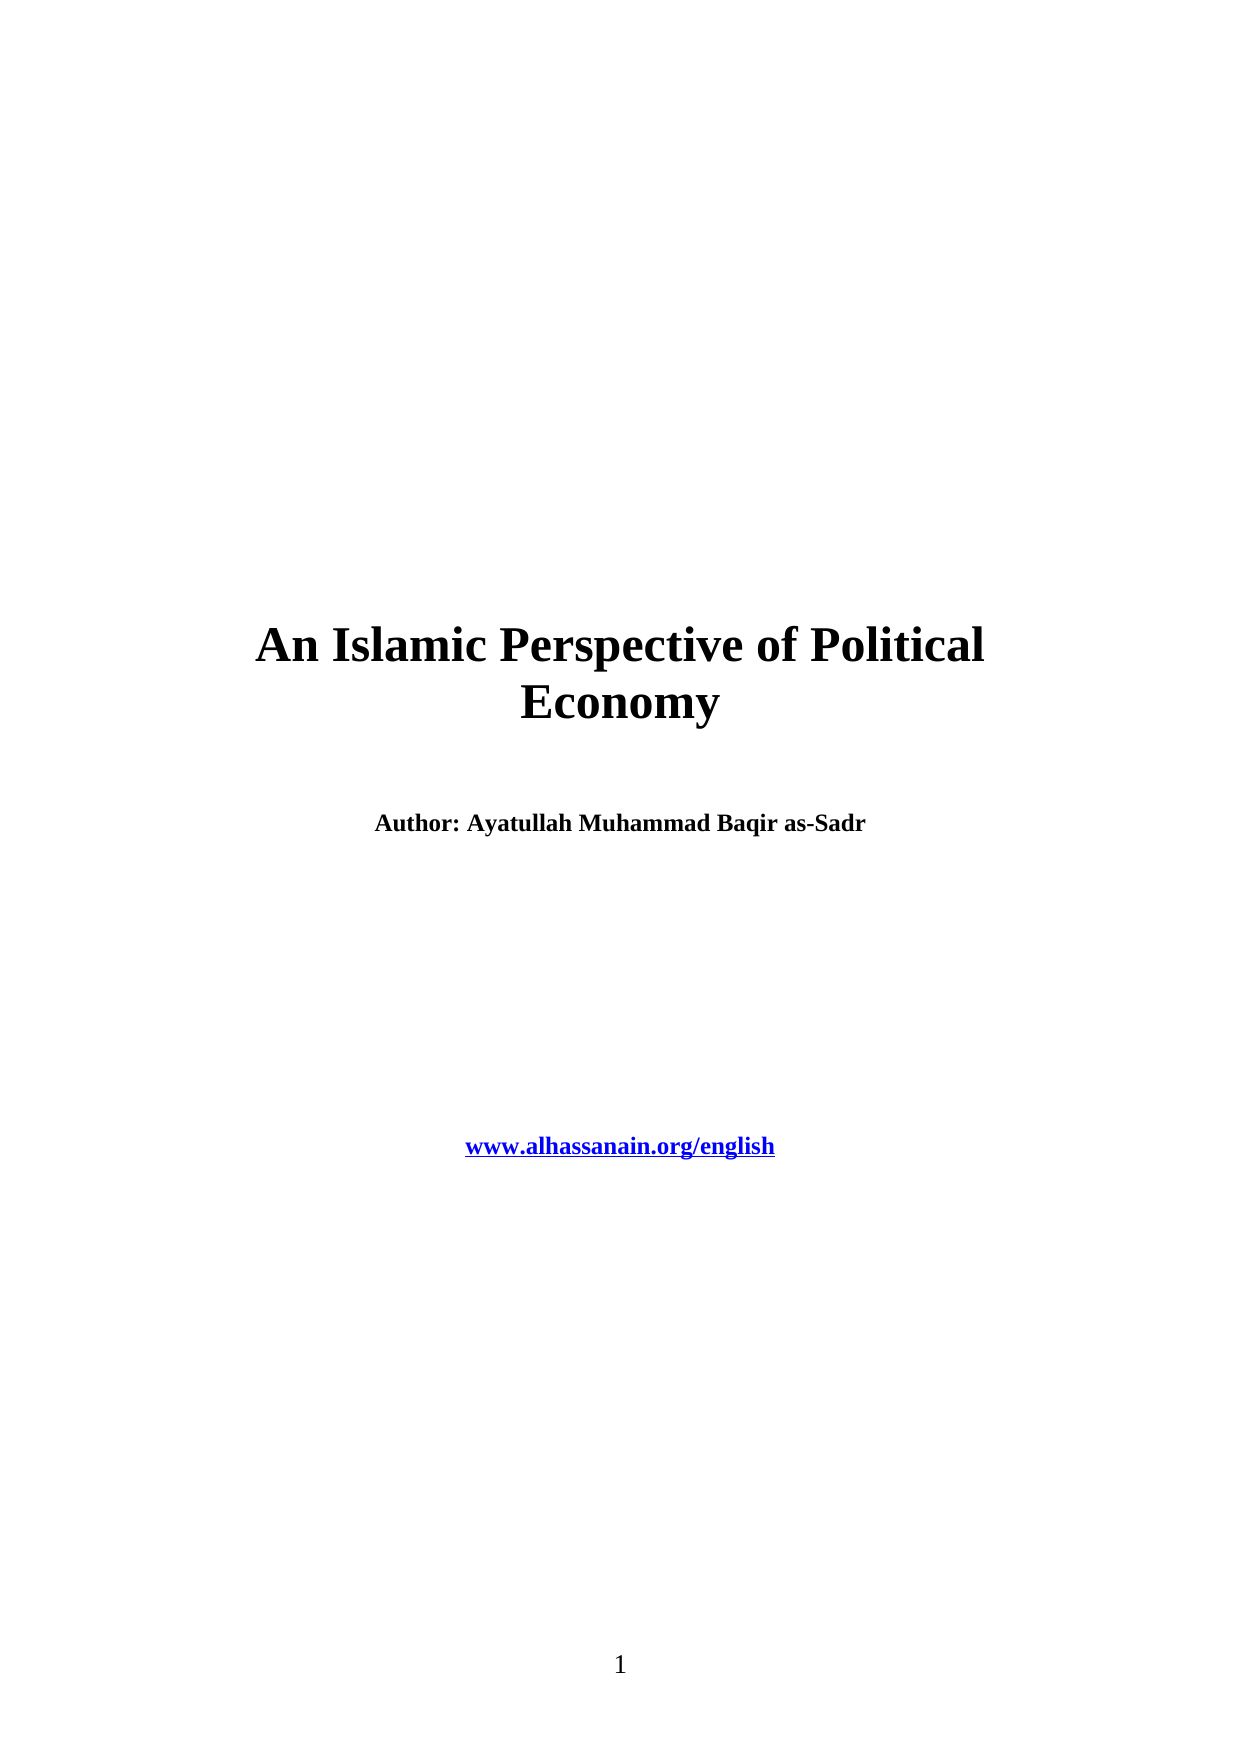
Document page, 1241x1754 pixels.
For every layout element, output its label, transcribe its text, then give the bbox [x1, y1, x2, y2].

text An Islamic Perspective of Political Economy [236, 615, 1004, 730]
text www.alhassanain.org/english [236, 1131, 1004, 1160]
text Author: Ayatullah Muhammad Baqir as-Sadr [236, 808, 1004, 837]
